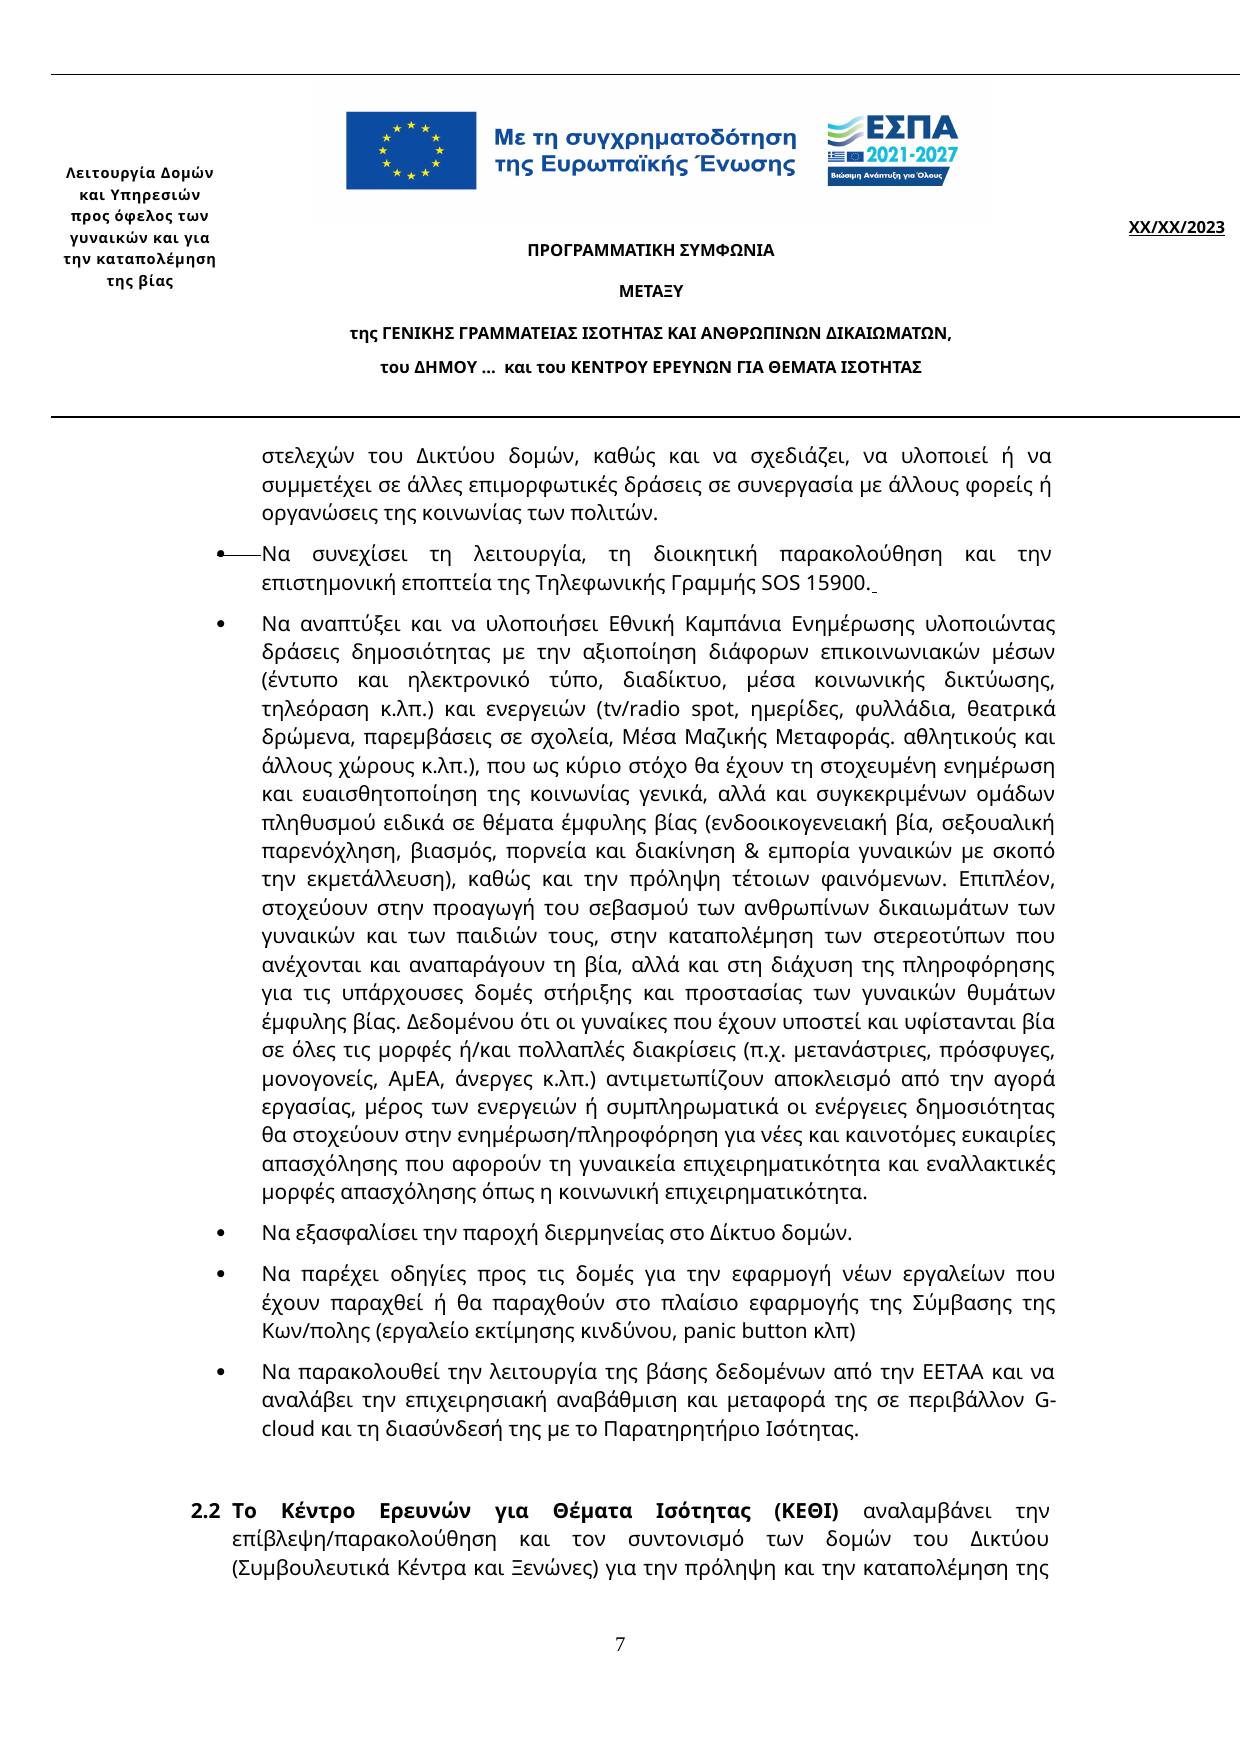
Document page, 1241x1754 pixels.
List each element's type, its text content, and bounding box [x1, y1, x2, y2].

list Να συνεχίσει τη λειτουργία, τη διοικητική παρακολούθηση και την επιστημονική εποπτεία της Τηλεφωνικής Γραμμής SOS 15900. [217, 539, 1053, 596]
list Να παρακολουθεί την λειτουργία της βάσης δεδομένων από την ΕΕΤΑΑ και να αναλάβει την επιχειρησιακή αναβάθμιση και μεταφορά της σε περιβάλλον G-cloud και τη διασύνδεσή της με το Παρατηρητήριο Ισότητας. [217, 1357, 1056, 1442]
picture [311, 81, 991, 221]
list Να αναπτύξει και να υλοποιήσει Εθνική Καμπάνια Ενημέρωσης υλοποιώντας δράσεις δημοσιότητας με την αξιοποίηση διάφορων επικοινωνιακών μέσων (έντυπο και ηλεκτρονικό τύπο, διαδίκτυο, μέσα κοινωνικής δικτύωσης, τηλεόραση κ.λπ.) και ενεργειών (tv/radio spot, ημερίδες, φυλλάδια, θεατρικά δρώμενα, παρεμβάσεις σε σχολεία, Μέσα Μαζικής Μεταφοράς. αθλητικούς και άλλους χώρους κ.λπ.), που ως κύριο στόχο θα έχουν τη στοχευμένη ενημέρωση και ευαισθητοποίηση της κοινωνίας γενικά, αλλά και συγκεκριμένων ομάδων πληθυσμού ειδικά σε θέματα έμφυλης βίας (ενδοοικογενειακή βία, σεξουαλική παρενόχληση, βιασμός, πορνεία και διακίνηση & εμπορία γυναικών με σκοπό την εκμετάλλευση), καθώς και την πρόληψη τέτοιων φαινόμενων. Επιπλέον, στοχεύουν στην προαγωγή του σεβασμού των ανθρωπίνων δικαιωμάτων των γυναικών και των παιδιών τους, στην καταπολέμηση των στερεοτύπων που ανέχονται και αναπαράγουν τη βία, αλλά και στη διάχυση της πληροφόρησης για τις υπάρχουσες δομές στήριξης και προστασίας των γυναικών θυμάτων έμφυλης βίας. Δεδομένου ότι οι γυναίκες που έχουν υποστεί και υφίστανται βία σε όλες τις μορφές ή/και πολλαπλές διακρίσεις (π.χ. μετανάστριες, πρόσφυγες, μονογονείς, ΑμΕΑ, άνεργες κ.λπ.) αντιμετωπίζουν αποκλεισμό από την αγορά εργασίας, μέρος των ενεργειών ή συμπληρωματικά οι ενέργειες δημοσιότητας θα στοχεύουν στην ενημέρωση/πληροφόρηση για νέες και καινοτόμες ευκαιρίες απασχόλησης που αφορούν τη γυναικεία επιχειρηματικότητα και εναλλακτικές μορφές απασχόλησης όπως η κοινωνική επιχειρηματικότητα. [217, 609, 1056, 1206]
list Να εξασφαλίσει την παροχή διερμηνείας στο Δίκτυο δομών. [217, 1218, 1056, 1247]
list Να παρέχει οδηγίες προς τις δομές για την εφαρμογή νέων εργαλείων που έχουν παραχθεί ή θα παραχθούν στο πλαίσιο εφαρμογής της Σύμβασης της Κων/πολης (εργαλείο εκτίμησης κινδύνου, panic button κλπ) [217, 1259, 1056, 1344]
